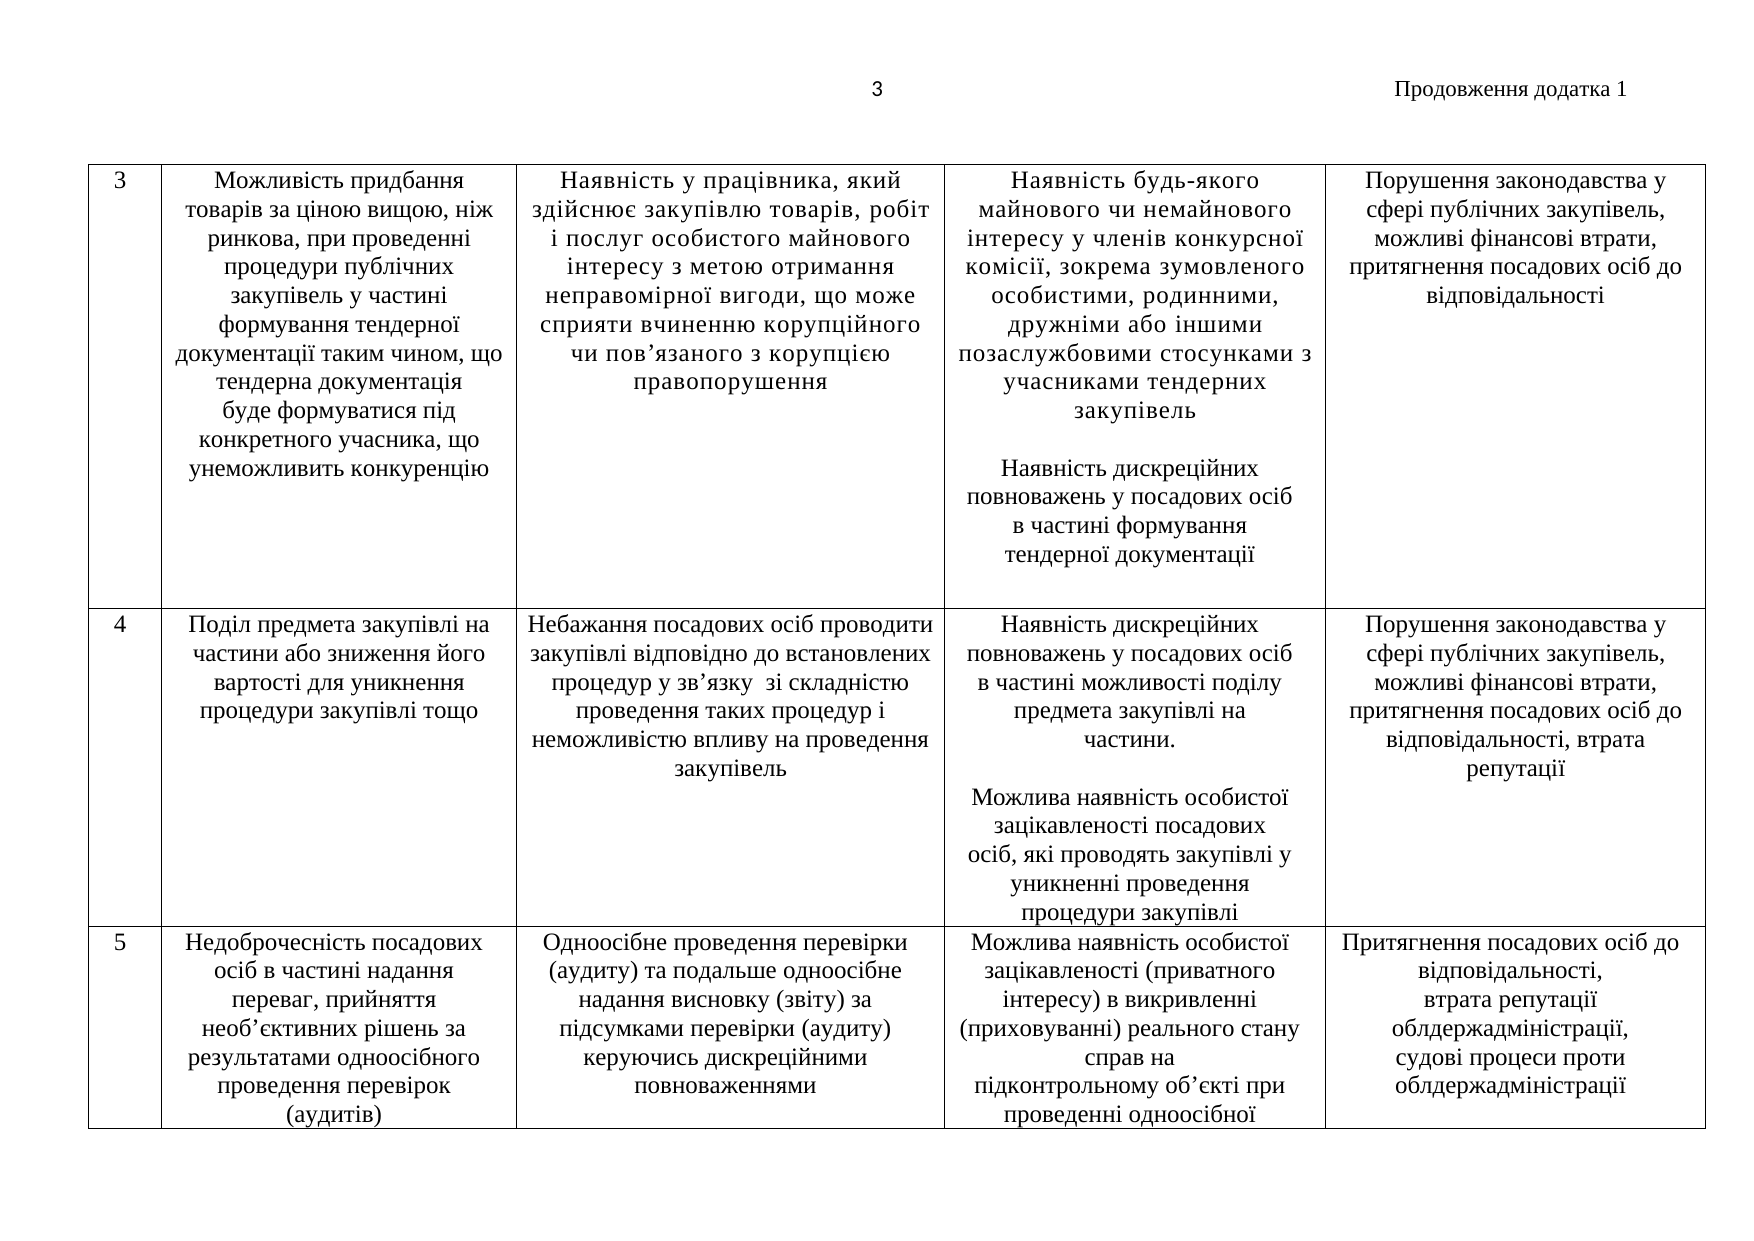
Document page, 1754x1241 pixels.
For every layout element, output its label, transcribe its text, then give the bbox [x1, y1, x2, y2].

table_cell Наявність будь-якого майнового чи немайнового інтересу у членів конкурсної комісії, зокрема зумовленого особистими, родинними, дружніми або іншими позаслужбовими стосунками з учасниками тендерних закупівель Наявність дискреційних повноважень у посадових осіб в частині формування тендерної документації [945, 165, 1325, 608]
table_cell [1326, 927, 1705, 1128]
table_cell 3 [89, 165, 161, 608]
table_cell Небажання посадових осіб проводити закупівлі відповідно до встановлених процедур у зв’язку зі складністю проведення таких процедур і неможливістю впливу на проведення закупівель [517, 609, 944, 926]
table_cell 5 [89, 927, 161, 1128]
table_cell Можливість придбання товарів за ціною вищою, ніж ринкова, при проведенні процедури публічних закупівель у частині формування тендерної документації таким чином, що тендерна документація буде формуватися під конкретного учасника, що унеможливить конкуренцію [162, 165, 516, 608]
table_cell Наявність у працівника, який здійснює закупівлю товарів, робіт і послуг особистого майнового інтересу з метою отримання неправомірної вигоди, що може сприяти вчиненню корупційного чи пов’язаного з корупцією правопорушення [517, 165, 944, 608]
table_cell Порушення законодавства у сфері публічних закупівель, можливі фінансові втрати, притягнення посадових осіб до відповідальності [1326, 165, 1705, 608]
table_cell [162, 927, 516, 1128]
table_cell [945, 927, 1325, 1128]
table_cell Наявність дискреційних повноважень у посадових осіб в частині можливості поділу предмета закупівлі на частини. Можлива наявність особистої зацікавленості посадових осіб, які проводять закупівлі у уникненні проведення процедури закупівлі [945, 609, 1325, 926]
table_cell Поділ предмета закупівлі на частини або зниження його вартості для уникнення процедури закупівлі тощо [162, 609, 516, 926]
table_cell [517, 927, 944, 1128]
table_cell Порушення законодавства у сфері публічних закупівель, можливі фінансові втрати, притягнення посадових осіб до відповідальності, втрата репутації [1326, 609, 1705, 926]
table_cell 4 [89, 609, 161, 926]
